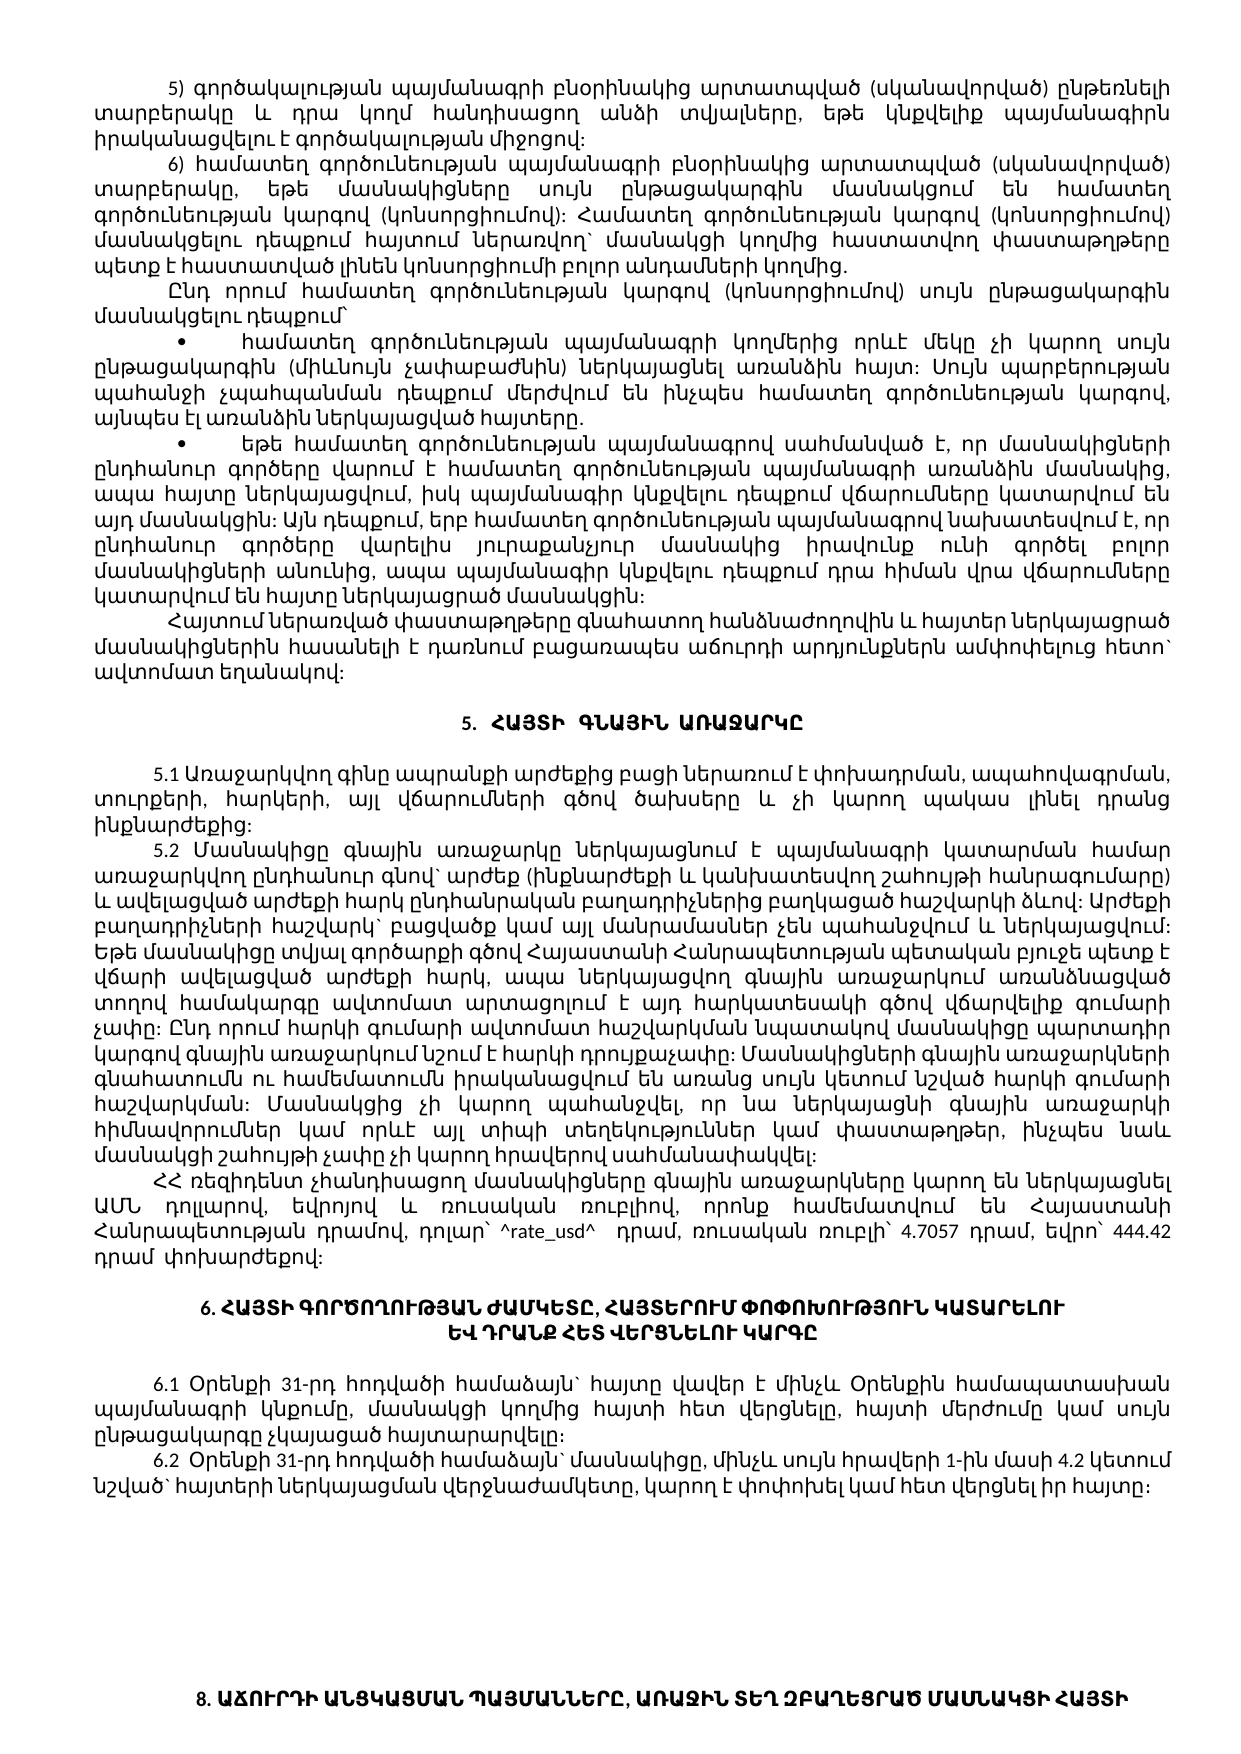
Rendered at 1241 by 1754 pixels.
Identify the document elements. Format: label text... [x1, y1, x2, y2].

text 5. ՀԱՅՏԻ ԳՆԱՅԻՆ ԱՌԱՋԱՐԿԸ [94, 710, 1171, 736]
text 6.2 Օրենքի 31-րդ հոդվածի համաձայն` մասնակիցը, մինչև սույն հրավերի 1-ին մասի 4.2 կետում նշված` հայտերի ներկայացման վերջնաժամկետը, կարող է փոփոխել կամ հետ վերցնել իր հայտը։ [94, 1447, 1171, 1498]
list համատեղ գործունեության պայմանագրի կողմերից որևէ մեկը չի կարող սույն ընթացակարգին (միևնույն չափաբաժնին) ներկայացնել առանձին հայտ: Սույն պարբերության պահանջի չպահպանման դեպքում մերժվում են ինչպես համատեղ գործունեության կարգով, այնպես էլ առանձին ներկայացված հայտերը. [94, 329, 1171, 431]
text ԵՎ ԴՐԱՆՔ ՀԵՏ ՎԵՐՑՆԵԼՈՒ ԿԱՐԳԸ [94, 1320, 1171, 1346]
text 5.2 Մասնակիցը գնային առաջարկը ներկայացնում է պայմանագրի կատարման համար առաջարկվող ընդհանուր գնով` արժեք (ինքնարժեքի և կանխատեսվող շահույթի հանրագումարը) և ավելացված արժեքի հարկ ընդհանրական բաղադրիչներից բաղկացած հաշվարկի ձևով: Արժեքի բաղադրիչների հաշվարկ` բացվածք կամ այլ մանրամասներ չեն պահանջվում և ներկայացվում: Եթե մասնակիցը տվյալ գործարքի գծով Հայաստանի Հանրապետության պետական բյուջե պետք է վճարի ավելացված արժեքի հարկ, ապա ներկայացվող գնային առաջարկում առանձնացված տողով համակարգը ավտոմատ արտացոլում է այդ հարկատեսակի գծով վճարվելիք գումարի չափը: Ընդ որում հարկի գումարի ավտոմատ հաշվարկման նպատակով մասնակիցը պարտադիր կարգով գնային առաջարկում նշում է հարկի դրույքաչափը: Մասնակիցների գնային առաջարկների գնահատումն ու համեմատումն իրականացվում են առանց սույն կետում նշված հարկի գումարի հաշվարկման: Մասնակցից չի կարող պահանջվել, որ նա ներկայացնի գնային առաջարկի հիմնավորումներ կամ որևէ այլ տիպի տեղեկություններ կամ փաստաթղթեր, ինչպես նաև մասնակցի շահույթի չափը չի կարող հրավերով սահմանափակվել: [94, 837, 1171, 1168]
text ՀՀ ռեզիդենտ չհանդիսացող մասնակիցները գնային առաջարկները կարող են ներկայացնել ԱՄՆ դոլլարով, եվրոյով և ռուսական ռուբլիով, որոնք համեմատվում են Հայաստանի Հանրապետության դրամով, դոլար՝ ^rate_usd^ դրամ, ռուսական ռուբլի՝ 4.7057 դրամ, եվրո՝ 444.42 դրամ փոխարժեքով: [94, 1168, 1171, 1269]
text 6.1 Օրենքի 31-րդ հոդվածի համաձայն` հայտը վավեր է մինչև Օրենքին համապատասխան պայմանագրի կնքումը, մասնակցի կողմից հայտի հետ վերցնելը, հայտի մերժումը կամ սույն ընթացակարգը չկայացած հայտարարվելը։ [94, 1371, 1171, 1447]
text 5) գործակալության պայմանագրի բնօրինակից արտատպված (սկանավորված) ընթեռնելի տարբերակը և դրա կողմ հանդիսացող անձի տվյալները, եթե կնքվելիք պայմանագիրն իրականացվելու է գործակալության միջոցով: [94, 75, 1171, 151]
text 6. ՀԱՅՏԻ ԳՈՐԾՈՂՈՒԹՅԱՆ ԺԱՄԿԵՏԸ, ՀԱՅՏԵՐՈՒՄ ՓՈՓՈԽՈՒԹՅՈՒՆ ԿԱՏԱՐԵԼՈՒ [94, 1295, 1171, 1320]
list եթե համատեղ գործունեության պայմանագրով սահմանված է, որ մասնակիցների ընդհանուր գործերը վարում է համատեղ գործունեության պայմանագրի առանձին մասնակից, ապա հայտը ներկայացվում, իսկ պայմանագիր կնքվելու դեպքում վճարումները կատարվում են այդ մասնակցին: Այն դեպքում, երբ համատեղ գործունեության պայմանագրով նախատեսվում է, որ ընդհանուր գործերը վարելիս յուրաքանչյուր մասնակից իրավունք ունի գործել բոլոր մասնակիցների անունից, ապա պայմանագիր կնքվելու դեպքում դրա հիման վրա վճարումները կատարվում են հայտը ներկայացրած մասնակցին: [94, 431, 1171, 609]
text Հայտում ներառված փաստաթղթերը գնահատող հանձնաժողովին և հայտեր ներկայացրած մասնակիցներին հասանելի է դառնում բացառապես աճուրդի արդյունքներն ամփոփելուց հետո` ավտոմատ եղանակով: [94, 609, 1171, 685]
text 5.1 Առաջարկվող գինը ապրանքի արժեքից բացի ներառում է փոխադրման, ապահովագրման, տուրքերի, հարկերի, այլ վճարումների գծով ծախսերը և չի կարող պակաս լինել դրանց ինքնարժեքից: [94, 761, 1171, 837]
text Ընդ որում համատեղ գործունեության կարգով (կոնսորցիումով) սույն ընթացակարգին մասնակցելու դեպքում՝ [94, 278, 1171, 329]
text 6) համատեղ գործունեության պայմանագրի բնօրինակից արտատպված (սկանավորված) տարբերակը, եթե մասնակիցները սույն ընթացակարգին մասնակցում են համատեղ գործունեության կարգով (կոնսորցիումով): Համատեղ գործունեության կարգով (կոնսորցիումով) մասնակցելու դեպքում հայտում ներառվող` մասնակցի կողմից հաստատվող փաստաթղթերը պետք է հաստատված լինեն կոնսորցիումի բոլոր անդամների կողմից. [94, 151, 1171, 278]
text 8. ԱՃՈՒՐԴԻ ԱՆՑԿԱՑՄԱՆ ՊԱՅՄԱՆՆԵՐԸ, ԱՌԱՋԻՆ ՏԵՂ ԶԲԱՂԵՑՐԱԾ ՄԱՍՆԱԿՑԻ ՀԱՅՏԻ [94, 1686, 1171, 1712]
